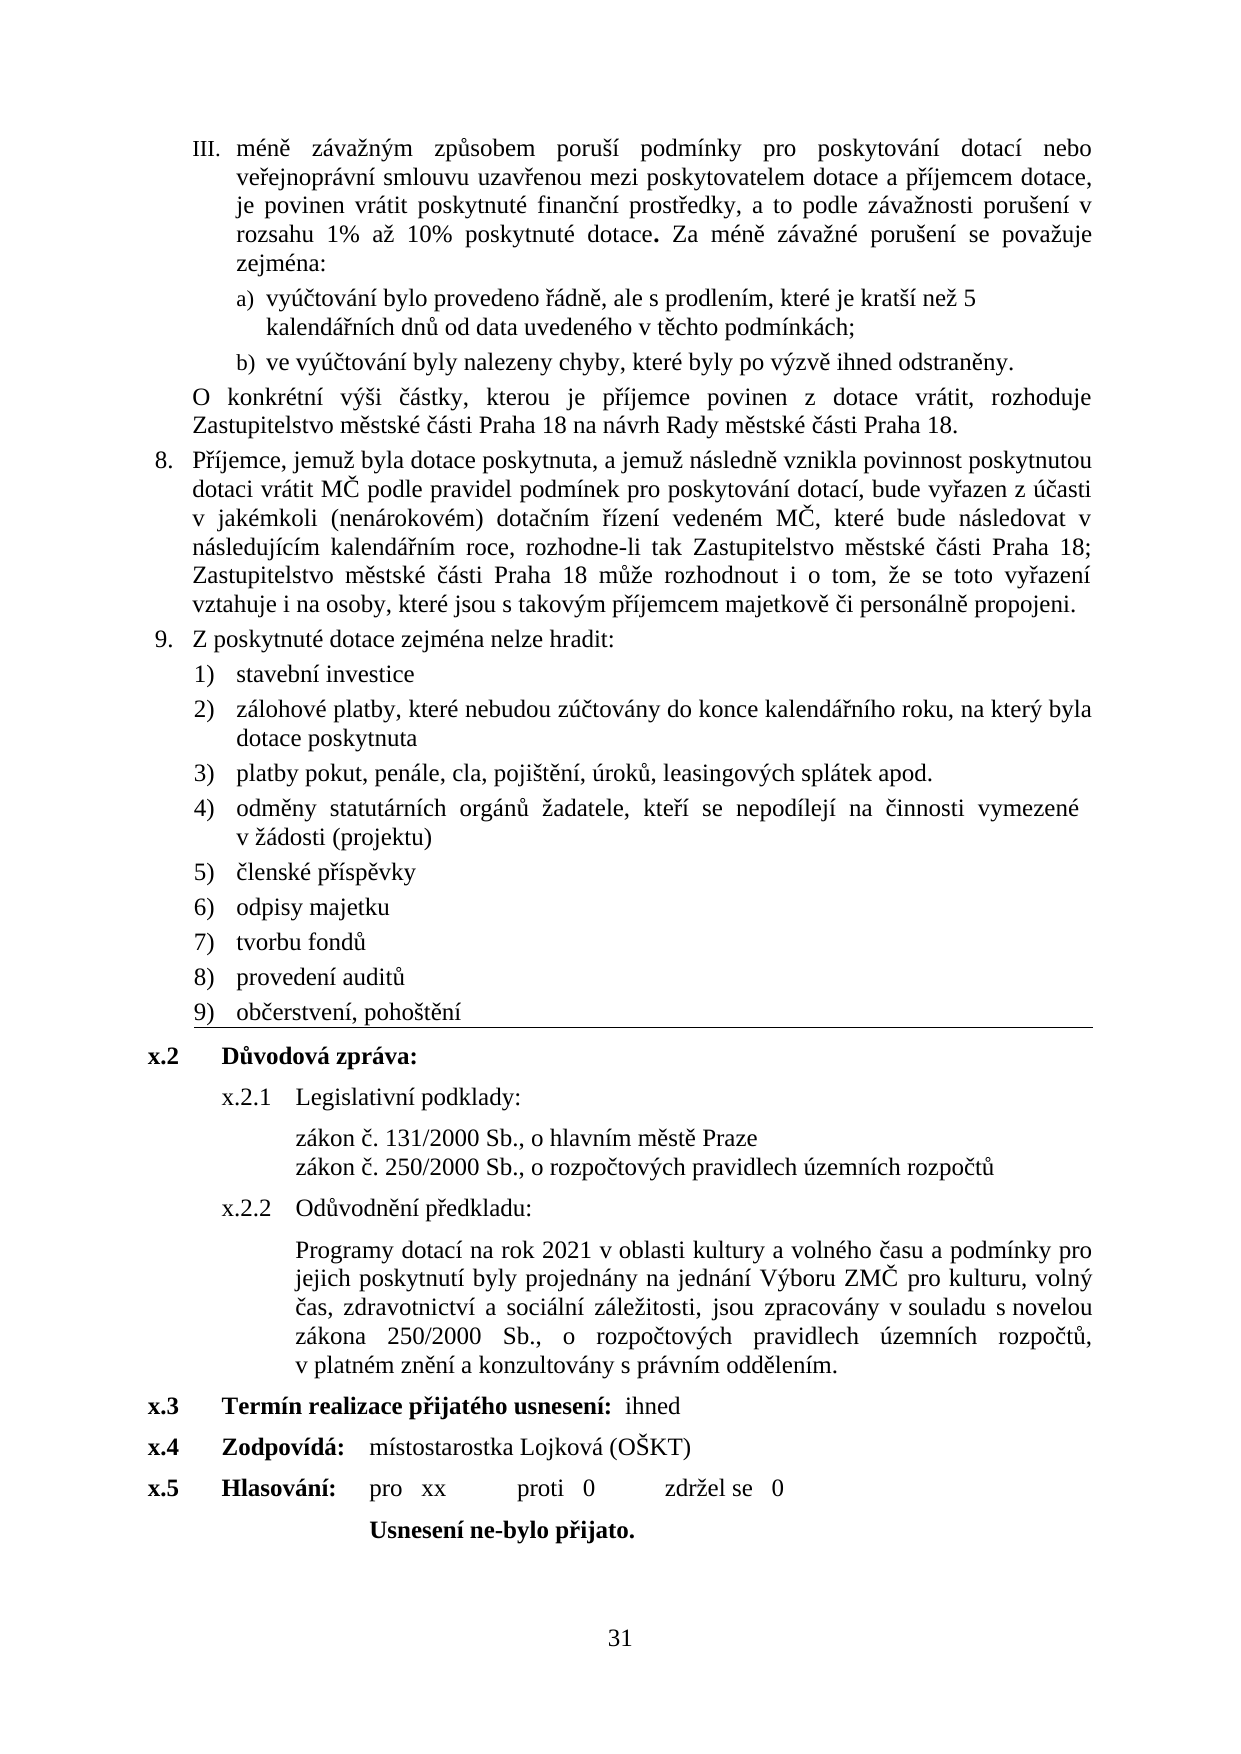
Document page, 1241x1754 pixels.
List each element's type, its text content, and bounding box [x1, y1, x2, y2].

list odměny statutárních orgánů žadatele, kteří se nepodílejí na činnosti vymezené v žádosti (projektu) [194, 793, 1080, 850]
text zákon č. 131/2000 Sb., o hlavním městě Praze [295, 1123, 1093, 1152]
text x.4 Zodpovídá: místostarostka Lojková (OŠKT) [148, 1432, 1093, 1461]
list tvorbu fondů [194, 927, 393, 955]
list Příjemce, jemuž byla dotace poskytnuta, a jemuž následně vznikla povinnost poskytnutou dotaci vrátit MČ podle pravidel podmínek pro poskytování dotací, bude vyřazen z účasti v jakémkoli (nenárokovém) dotačním řízení vedeném MČ, které bude následovat v následujícím kalendářním roce, rozhodne-li tak Zastupitelstvo městské části Praha 18; Zastupitelstvo městské části Praha 18 může rozhodnout i o tom, že se toto vyřazení vztahuje i na osoby, které jsou s takovým příjemcem majetkově či personálně propojeni. [154, 445, 1093, 618]
text zákon č. 250/2000 Sb., o rozpočtových pravidlech územních rozpočtů [295, 1152, 1093, 1181]
text x.2 Důvodová zpráva: [148, 1041, 1093, 1070]
list Z poskytnuté dotace zejména nelze hradit: [154, 624, 1093, 653]
text Usnesení ne-bylo přijato. [369, 1515, 1093, 1543]
text x.2.2 Odůvodnění předkladu: [221, 1193, 1093, 1222]
list občerstvení, pohoštění [194, 997, 1093, 1027]
list zálohové platby, které nebudou zúčtovány do konce kalendářního roku, na který byla dotace poskytnuta [194, 694, 1093, 752]
text O konkrétní výši částky, kterou je příjemce povinen z dotace vrátit, rozhoduje Zastupitelstvo městské části Praha 18 na návrh Rady městské části Praha 18. [192, 382, 1093, 439]
list ve vyúčtování byly nalezeny chyby, které byly po výzvě ihned odstraněny. [236, 347, 1093, 375]
text x.2.1 Legislativní podklady: [221, 1082, 1093, 1111]
list platby pokut, penále, cla, pojištění, úroků, leasingových splátek apod. [194, 758, 1093, 787]
list vyúčtování bylo provedeno řádně, ale s prodlením, které je kratší než 5 kalendářních dnů od data uvedeného v těchto podmínkách; [236, 283, 1093, 340]
text x.5 Hlasování: pro xx proti 0 zdržel se 0 [148, 1473, 1093, 1502]
text Programy dotací na rok 2021 v oblasti kultury a volného času a podmínky pro jejich poskytnutí byly projednány na jednání Výboru ZMČ pro kulturu, volný čas, zdravotnictví a sociální záležitosti, jsou zpracovány v souladu s novelou zákona 250/2000 Sb., o rozpočtových pravidlech územních rozpočtů, v platném znění a konzultovány s právním oddělením. [295, 1235, 1093, 1378]
list méně závažným způsobem poruší podmínky pro poskytování dotací nebo veřejnoprávní smlouvu uzavřenou mezi poskytovatelem dotace a příjemcem dotace, je povinen vrátit poskytnuté finanční prostředky, a to podle závažnosti porušení v rozsahu 1% až 10% poskytnuté dotace. Za méně závažné porušení se považuje zejména: [192, 133, 1093, 277]
list stavební investice [194, 659, 1093, 688]
list provedení auditů [194, 962, 1098, 990]
list odpisy majetku [194, 892, 393, 920]
list členské příspěvky [194, 857, 428, 885]
text x.3 Termín realizace přijatého usnesení: ihned [148, 1391, 1093, 1420]
